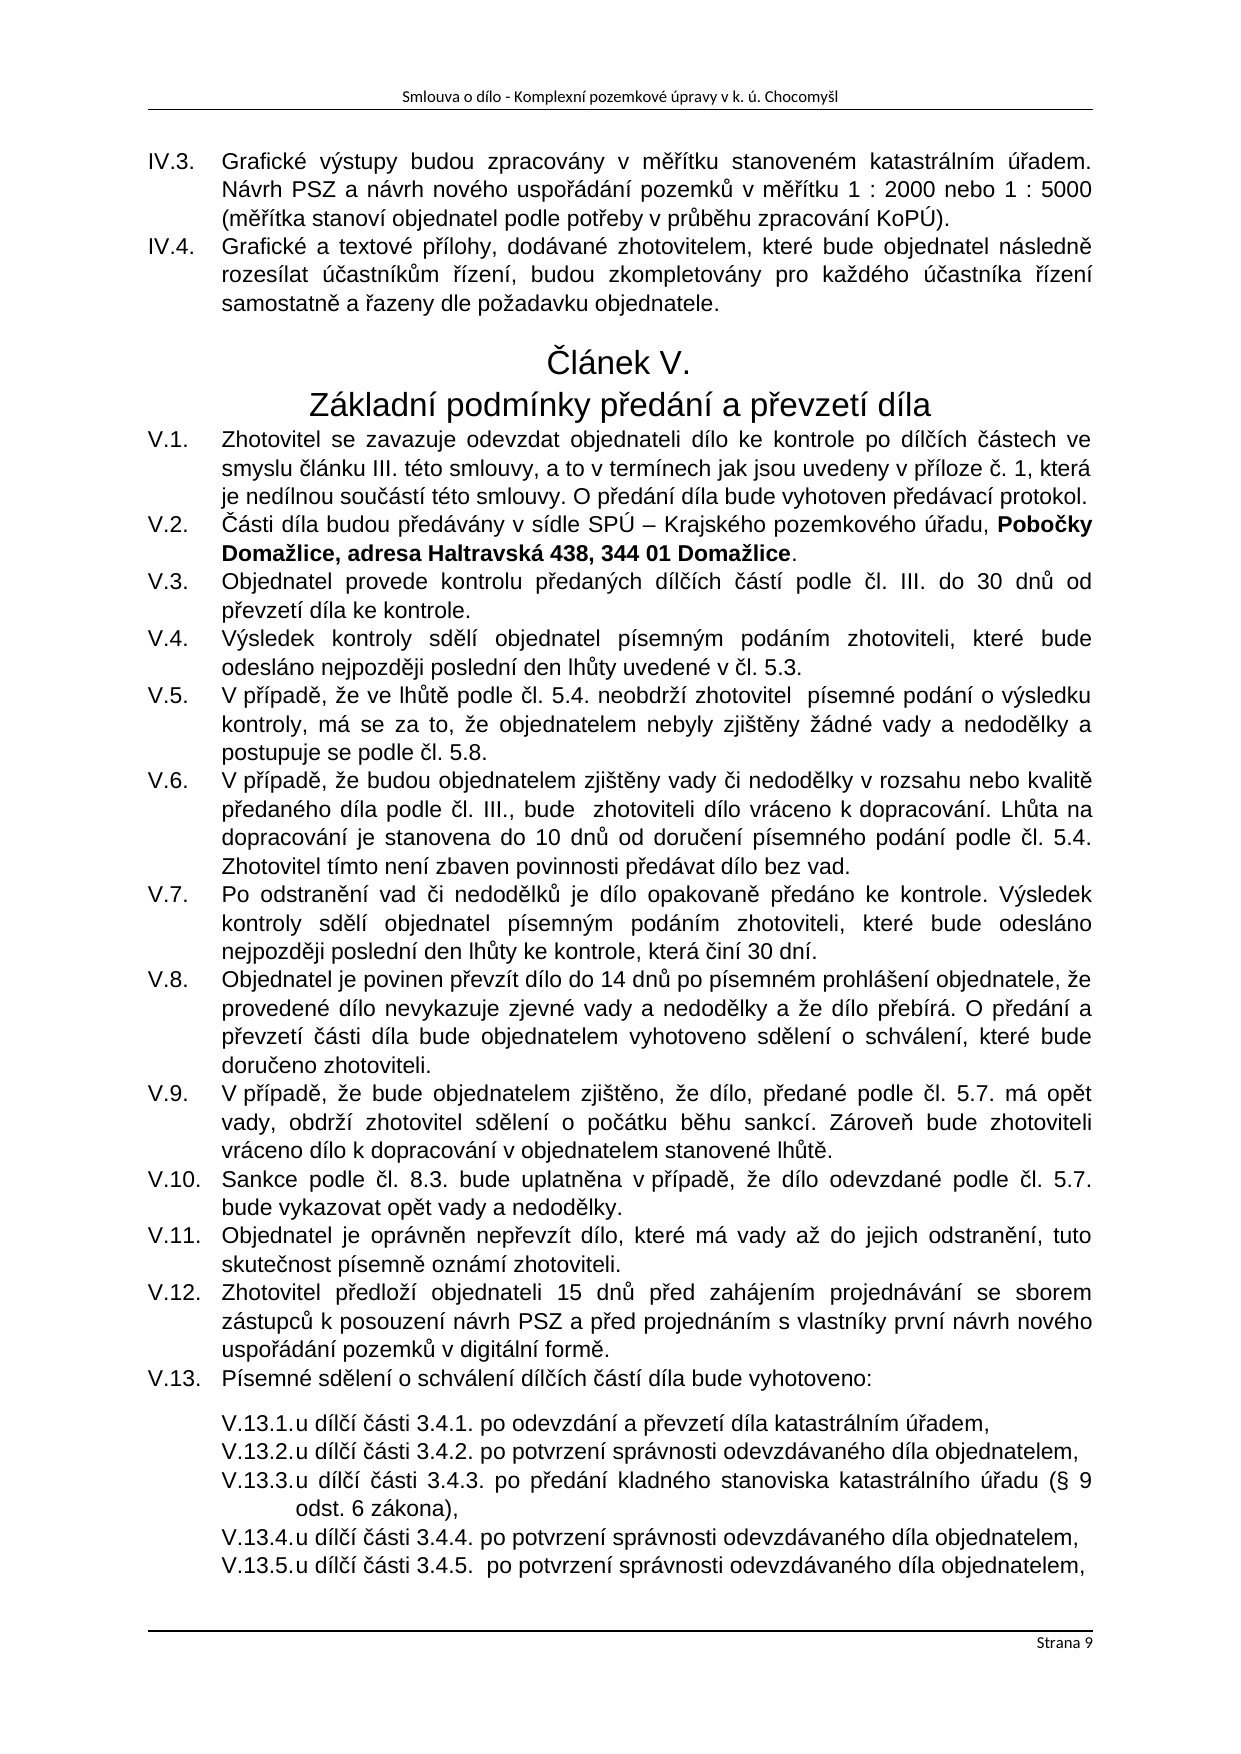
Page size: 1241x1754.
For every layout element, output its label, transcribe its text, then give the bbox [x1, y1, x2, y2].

list Zhotovitel se zavazuje odevzdat objednateli dílo ke kontrole po dílčích částech ve smyslu článku III. této smlouvy, a to v termínech jak jsou uvedeny v příloze č. 1, která je nedílnou součástí této smlouvy. O předání díla bude vyhotoven předávací protokol. [148, 426, 1093, 509]
list Objednatel je oprávněn nepřevzít dílo, které má vady až do jejich odstranění, tuto skutečnost písemně oznámí zhotoviteli. [148, 1222, 1093, 1277]
text u dílčí části 3.4.1. po odevzdání a převzetí díla katastrálním úřadem, [221, 1410, 1093, 1436]
list Části díla budou předávány v sídle SPÚ – Krajského pozemkového úřadu, Pobočky Domažlice, adresa Haltravská 438, 344 01 Domažlice. [148, 511, 1093, 566]
text u dílčí části 3.4.2. po potvrzení správnosti odevzdávaného díla objednatelem, [221, 1438, 1093, 1464]
list Písemné sdělení o schválení dílčích částí díla bude vyhotoveno: [148, 1364, 1093, 1391]
text u dílčí části 3.4.4. po potvrzení správnosti odevzdávaného díla objednatelem, [221, 1523, 1093, 1550]
list Objednatel provede kontrolu předaných dílčích částí podle čl. III. do 30 dnů od převzetí díla ke kontrole. [148, 568, 1093, 623]
list Grafické výstupy budou zpracovány v měřítku stanoveném katastrálním úřadem. Návrh PSZ a návrh nového uspořádání pozemků v měřítku 1 : 2000 nebo 1 : 5000 (měřítka stanoví objednatel podle potřeby v průběhu zpracování KoPÚ). [148, 148, 1093, 231]
list Po odstranění vad či nedodělků je dílo opakovaně předáno ke kontrole. Výsledek kontroly sdělí objednatel písemným podáním zhotoviteli, které bude odesláno nejpozději poslední den lhůty ke kontrole, která činí 30 dní. [148, 881, 1093, 964]
list Sankce podle čl. 8.3. bude uplatněna v případě, že dílo odevzdané podle čl. 5.7. bude vykazovat opět vady a nedodělky. [148, 1166, 1093, 1220]
list Grafické a textové přílohy, dodávané zhotovitelem, které bude objednatel následně rozesílat účastníkům řízení, budou zkompletovány pro každého účastníka řízení samostatně a řazeny dle požadavku objednatele. [148, 233, 1093, 316]
list V případě, že bude objednatelem zjištěno, že dílo, předané podle čl. 5.7. má opět vady, obdrží zhotovitel sdělení o počátku běhu sankcí. Zároveň bude zhotoviteli vráceno dílo k dopracování v objednatelem stanovené lhůtě. [148, 1080, 1093, 1163]
list V případě, že ve lhůtě podle čl. 5.4. neobdrží zhotovitel písemné podání o výsledku kontroly, má se za to, že objednatelem nebyly zjištěny žádné vady a nedodělky a postupuje se podle čl. 5.8. [148, 682, 1093, 765]
text u dílčí části 3.4.5. po potvrzení správnosti odevzdávaného díla objednatelem, [221, 1552, 1093, 1578]
list Objednatel je povinen převzít dílo do 14 dnů po písemném prohlášení objednatele, že provedené dílo nevykazuje zjevné vady a nedodělky a že dílo přebírá. O předání a převzetí části díla bude objednatelem vyhotoveno sdělení o schválení, které bude doručeno zhotoviteli. [148, 966, 1093, 1078]
list V případě, že budou objednatelem zjištěny vady či nedodělky v rozsahu nebo kvalitě předaného díla podle čl. III., bude zhotoviteli dílo vráceno k dopracování. Lhůta na dopracování je stanovena do 10 dnů od doručení písemného podání podle čl. 5.4. Zhotovitel tímto není zbaven povinnosti předávat dílo bez vad. [148, 767, 1093, 879]
text u dílčí části 3.4.3. po předání kladného stanoviska katastrálního úřadu (§ 9 odst. 6 zákona), [221, 1467, 1093, 1521]
list Zhotovitel předloží objednateli 15 dnů před zahájením projednávání se sborem zástupců k posouzení návrh PSZ a před projednáním s vlastníky první návrh nového uspořádání pozemků v digitální formě. [148, 1279, 1093, 1362]
list Výsledek kontroly sdělí objednatel písemným podáním zhotoviteli, které bude odesláno nejpozději poslední den lhůty uvedené v čl. 5.3. [148, 625, 1093, 680]
subtitle Základní podmínky předání a převzetí díla [148, 343, 1093, 423]
